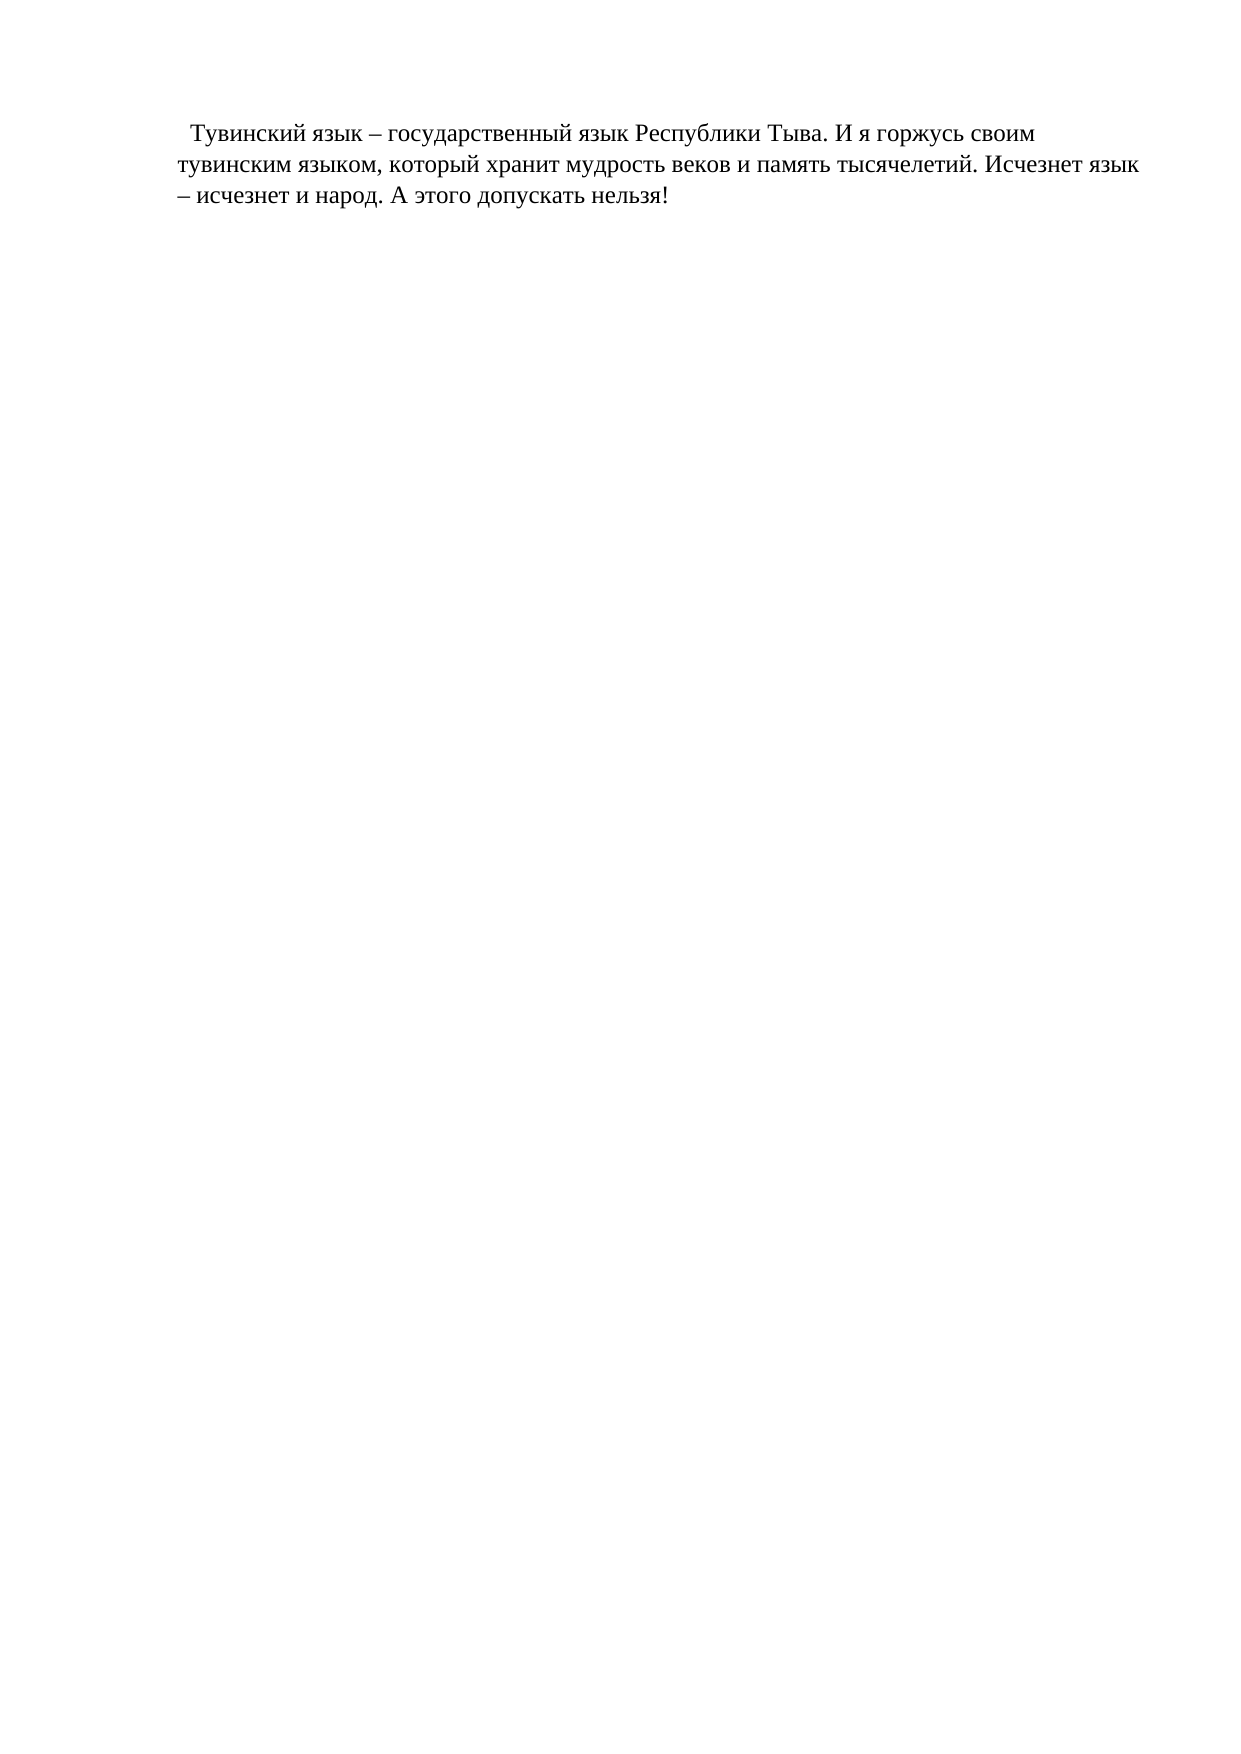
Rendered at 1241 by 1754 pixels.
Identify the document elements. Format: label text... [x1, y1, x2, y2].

text Тувинский язык – государственный язык Республики Тыва. И я горжусь своим тувинским языком, который хранит мудрость веков и память тысячелетий. Исчезнет язык – исчезнет и народ. А этого допускать нельзя! [177, 118, 1152, 209]
